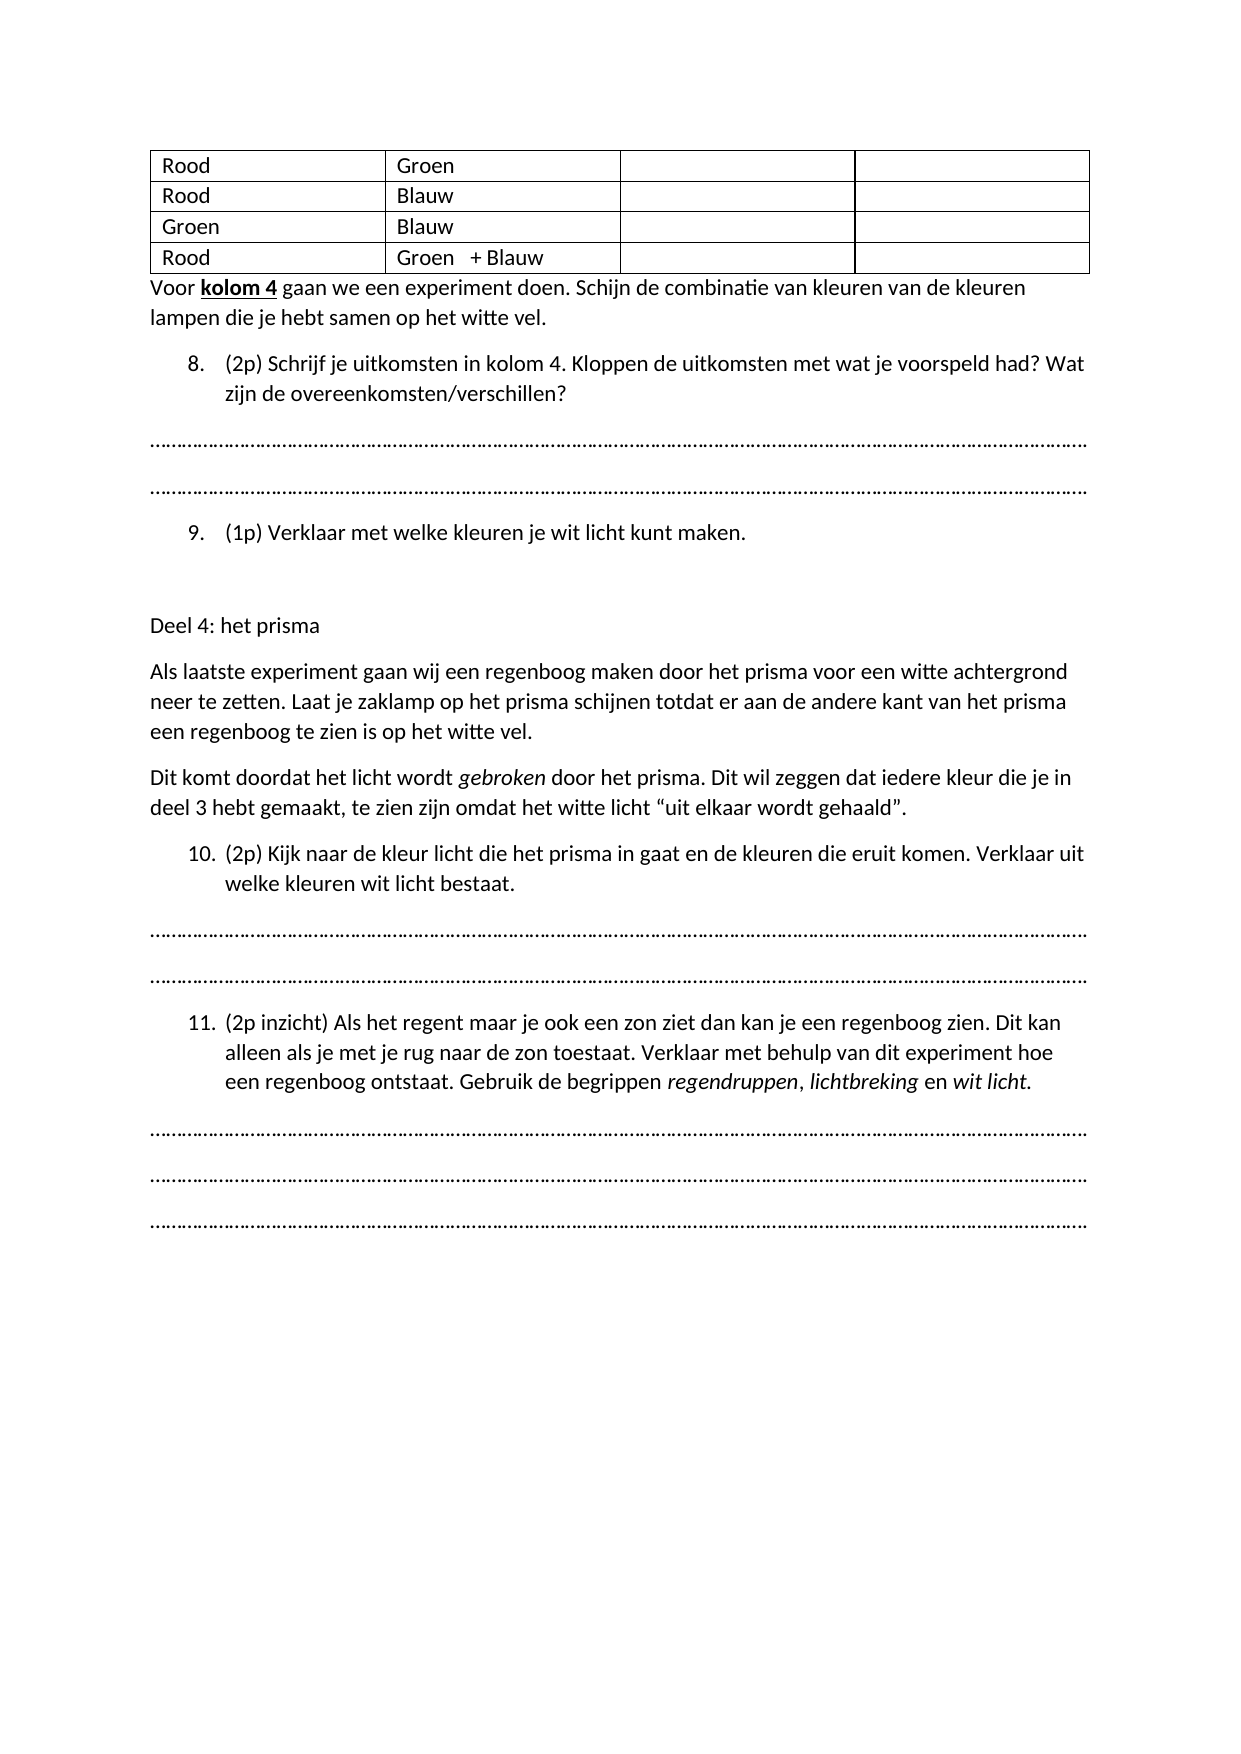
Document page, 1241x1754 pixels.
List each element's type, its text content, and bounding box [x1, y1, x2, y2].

table_cell [856, 151, 1089, 181]
list (2p inzicht) Als het regent maar je ook een zon ziet dan kan je een regenboog zien. Dit kan alleen als je met je rug naar de zon toestaat. Verklaar met behulp van dit experiment hoe een regenboog ontstaat. Gebruik de begrippen regendruppen, lichtbreking en wit licht. [187, 1008, 1090, 1095]
table_cell Rood [151, 243, 385, 272]
table_cell [856, 182, 1089, 211]
text Deel 4: het prisma [150, 611, 1090, 639]
text ……………………………………………………………………………………………………………………………………………………………. [150, 1114, 1090, 1142]
table_cell Groen + Blauw [386, 243, 620, 272]
text ……………………………………………………………………………………………………………………………………………………………. [150, 1160, 1090, 1188]
text Als laatste experiment gaan wij een regenboog maken door het prisma voor een witte achtergrond neer te zetten. Laat je zaklamp op het prisma schijnen totdat er aan de andere kant van het prisma een regenboog te zien is op het witte vel. [150, 657, 1090, 745]
text ……………………………………………………………………………………………………………………………………………………………. [150, 962, 1090, 989]
list (1p) Verklaar met welke kleuren je wit licht kunt maken. [187, 518, 1090, 546]
table_cell [856, 243, 1089, 272]
table_cell Blauw [386, 182, 620, 211]
text ……………………………………………………………………………………………………………………………………………………………. [150, 426, 1090, 454]
table_cell [621, 243, 854, 272]
table_cell Blauw [386, 212, 620, 242]
table_cell [621, 212, 854, 242]
table_cell Rood [151, 151, 385, 181]
table_cell [856, 212, 1089, 242]
list (2p) Schrijf je uitkomsten in kolom 4. Kloppen de uitkomsten met wat je voorspeld had? Wat zijn de overeenkomsten/verschillen? [187, 349, 1090, 407]
table_cell [621, 182, 854, 211]
text Voor kolom 4 gaan we een experiment doen. Schijn de combinatie van kleuren van de kleuren lampen die je hebt samen op het witte vel. [150, 274, 1090, 331]
text ……………………………………………………………………………………………………………………………………………………………. [150, 915, 1090, 943]
table_cell Groen [386, 151, 620, 181]
table_cell Groen [151, 212, 385, 242]
table_cell Rood [151, 182, 385, 211]
table_cell [621, 151, 854, 181]
text ……………………………………………………………………………………………………………………………………………………………. [150, 1206, 1090, 1234]
list (2p) Kijk naar de kleur licht die het prisma in gaat en de kleuren die eruit komen. Verklaar uit welke kleuren wit licht bestaat. [187, 839, 1090, 897]
text Dit komt doordat het licht wordt gebroken door het prisma. Dit wil zeggen dat iedere kleur die je in deel 3 hebt gemaakt, te zien zijn omdat het witte licht “uit elkaar wordt gehaald”. [150, 763, 1090, 821]
text ……………………………………………………………………………………………………………………………………………………………. [150, 472, 1090, 500]
